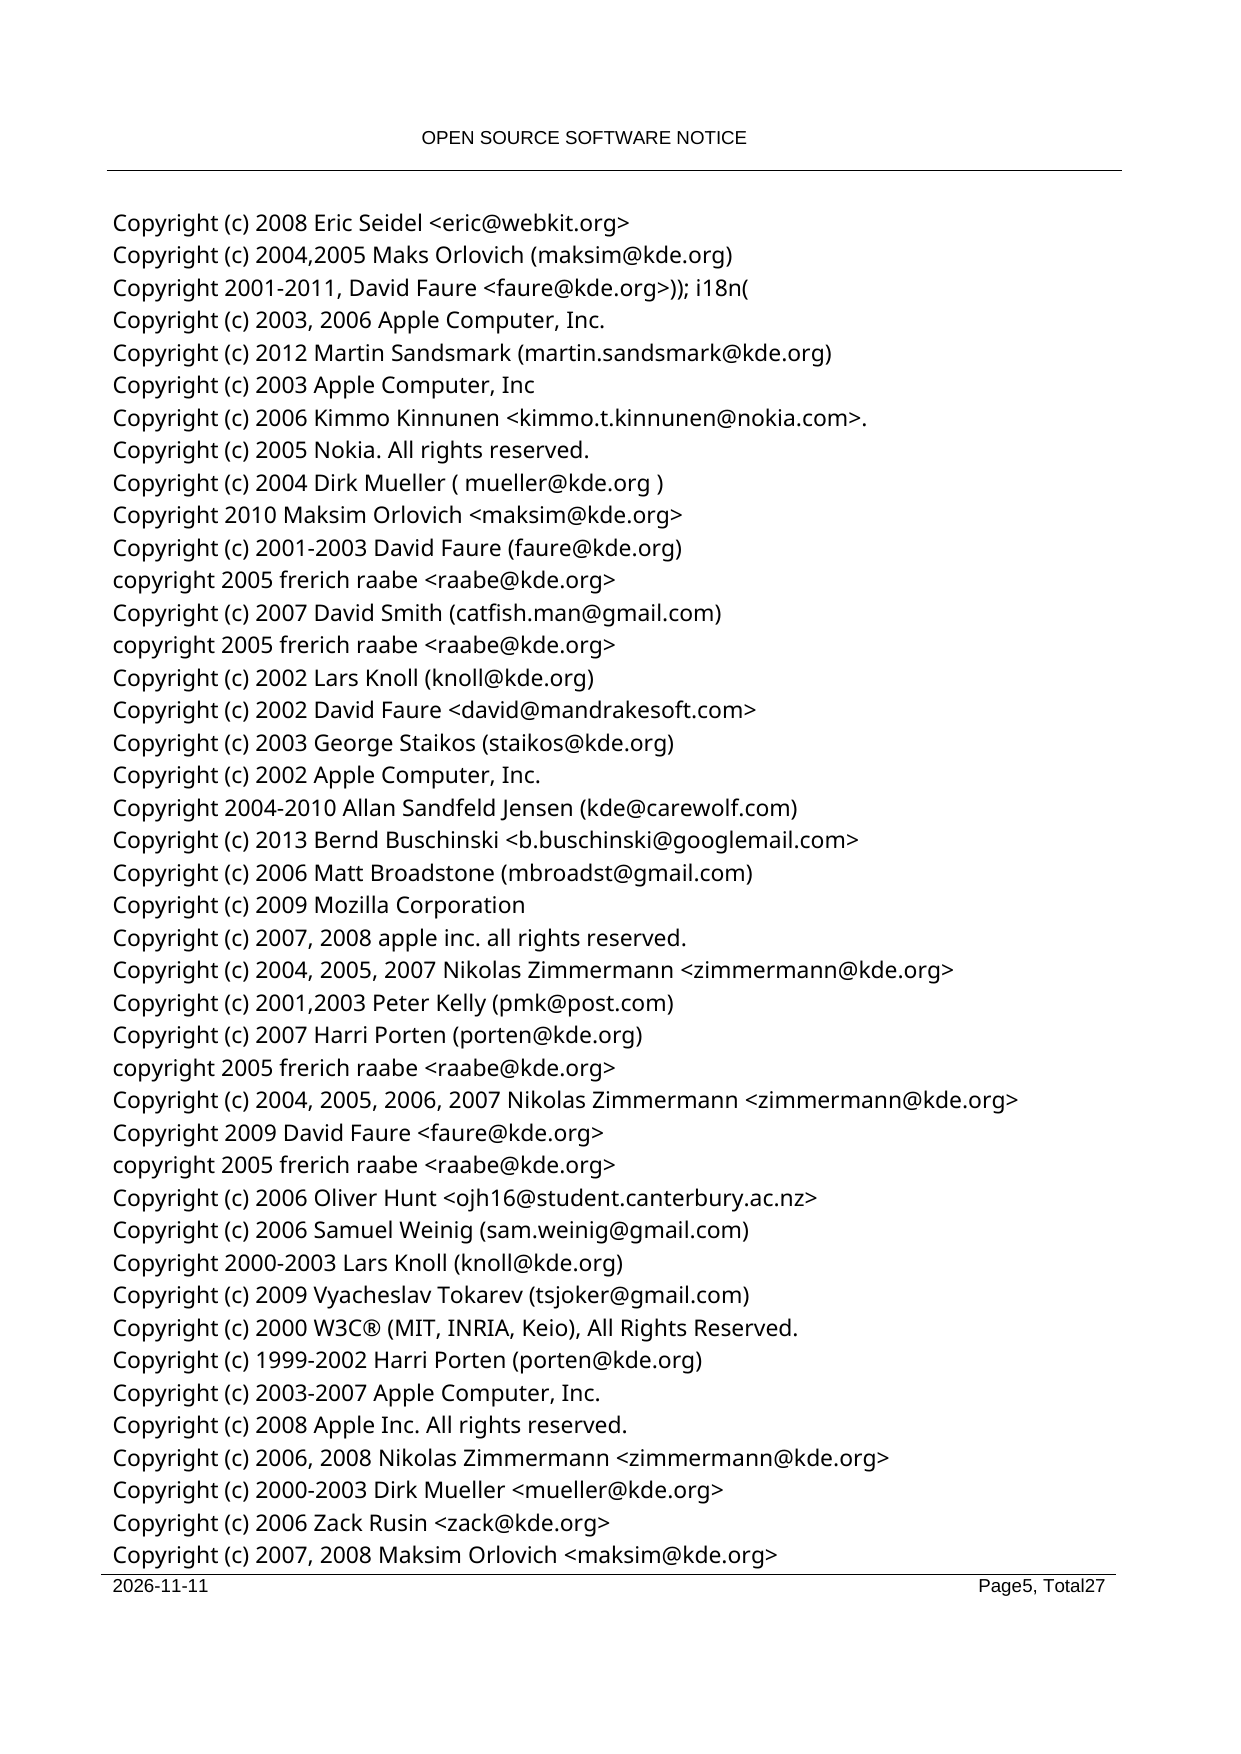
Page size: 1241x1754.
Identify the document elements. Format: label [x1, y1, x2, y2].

text [112, 206, 1128, 1571]
